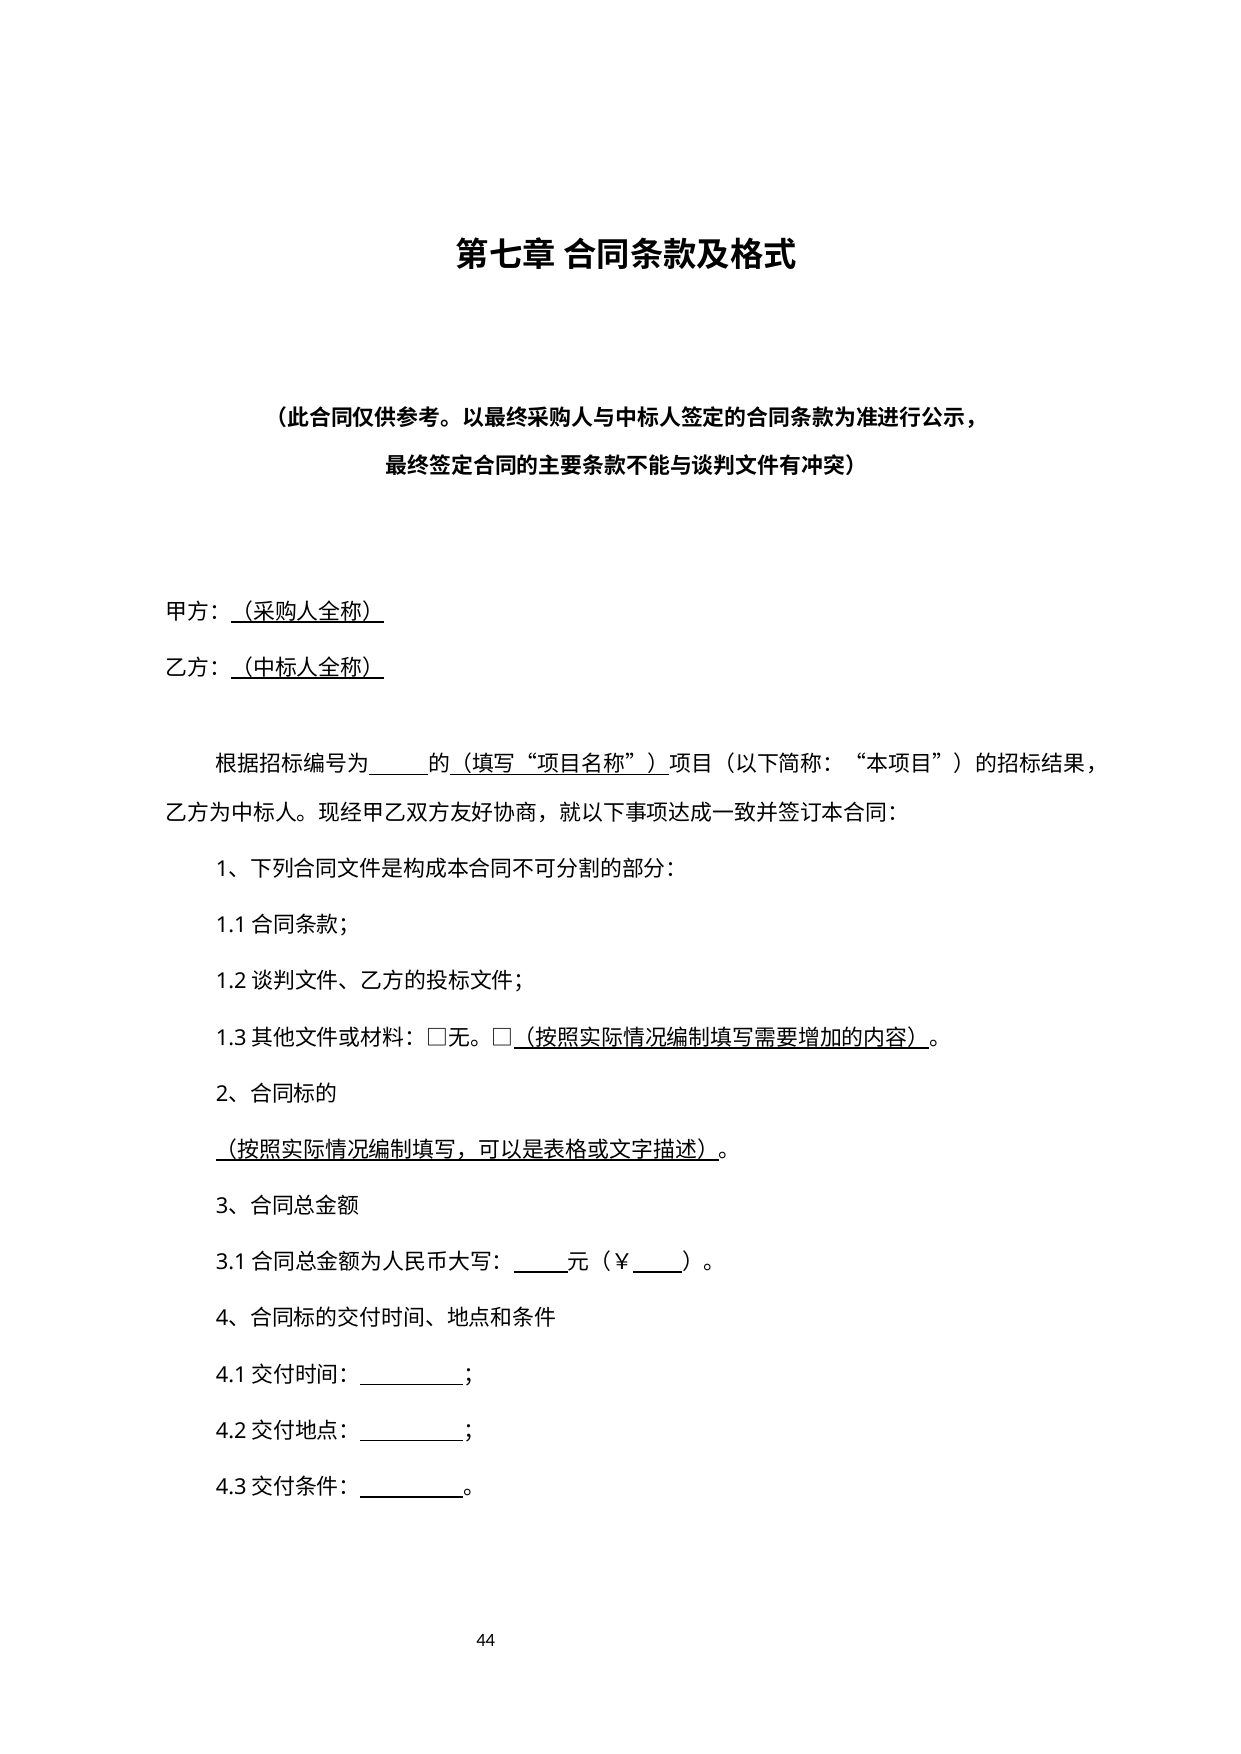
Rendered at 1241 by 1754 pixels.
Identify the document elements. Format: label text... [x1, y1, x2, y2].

text 1、下列合同文件是构成本合同不可分割的部分： [165, 851, 1087, 883]
text 3、合同总金额 [165, 1188, 1087, 1220]
text 甲方：（采购人全称） [165, 593, 1087, 626]
text 乙方：（中标人全称） [165, 649, 1087, 682]
text 4.3交付条件： 。 [165, 1468, 1087, 1501]
text 1.1合同条款； [165, 907, 1087, 939]
text 1.3其他文件或材料：□无。□（按照实际情况编制填写需要增加的内容）。 [165, 1019, 1087, 1052]
text 1.2谈判文件、乙方的投标文件； [165, 963, 1087, 996]
text 最终签定合同的主要条款不能与谈判文件有冲突） [165, 447, 1087, 480]
text 2、合同标的 [165, 1076, 1087, 1108]
text （按照实际情况编制填写，可以是表格或文字描述）。 [165, 1132, 1087, 1164]
text 4.2交付地点： ； [165, 1412, 1087, 1445]
text 第七章 合同条款及格式 [165, 219, 1087, 284]
text 根据招标编号为 的（填写“项目名称”）项目（以下简称：“本项目”）的招标结果，乙方为中标人。现经甲乙双方友好协商，就以下事项达成一致并签订本合同： [165, 746, 1087, 827]
text 4、合同标的交付时间、地点和条件 [165, 1300, 1087, 1333]
text （此合同仅供参考。以最终采购人与中标人签定的合同条款为准进行公示， [165, 399, 1087, 432]
text 3.1合同总金额为人民币大写： 元（￥ ）。 [165, 1244, 1087, 1276]
text 4.1交付时间： ； [165, 1356, 1087, 1389]
